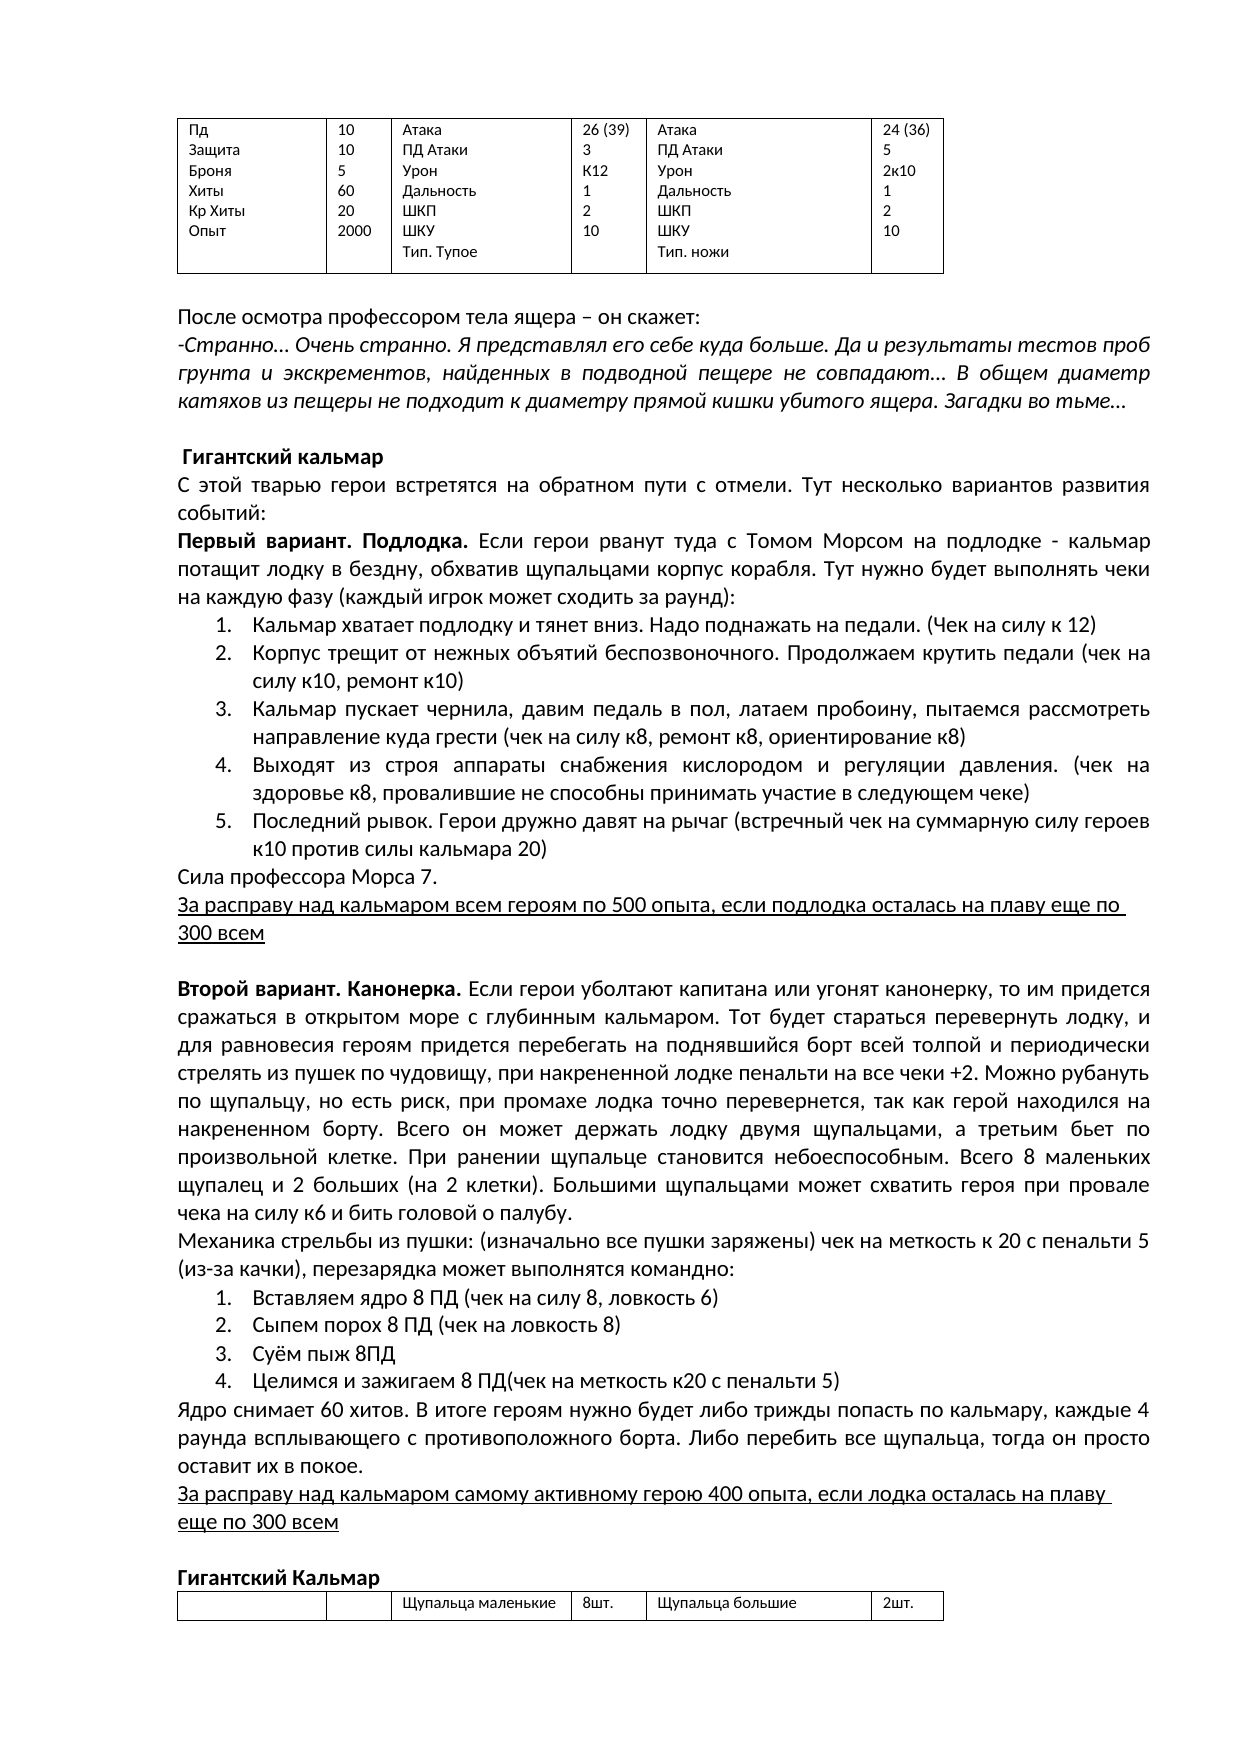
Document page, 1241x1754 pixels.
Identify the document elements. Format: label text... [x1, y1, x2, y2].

list Вставляем ядро 8 ПД (чек на силу 8, ловкость 6) [215, 1283, 1152, 1311]
text За расправу над кальмаром самому активному герою 400 опыта, если лодка осталась на плаву еще по 300 всем [177, 1479, 1152, 1535]
table_header [327, 1592, 391, 1620]
list Сыпем порох 8 ПД (чек на ловкость 8) [215, 1311, 1152, 1339]
list Выходят из строя аппараты снабжения кислородом и регуляции давления. (чек на здоровье к8, провалившие не способны принимать участие в следующем чеке) [215, 750, 1152, 806]
text Ядро снимает 60 хитов. В итоге героям нужно будет либо трижды попасть по кальмару, каждые 4 раунда всплывающего с противоположного борта. Либо перебить все щупальца, тогда он просто оставит их в покое. [177, 1395, 1152, 1479]
list Кальмар пускает чернила, давим педаль в пол, латаем пробоину, пытаемся рассмотреть направление куда грести (чек на силу к8, ремонт к8, ориентирование к8) [215, 694, 1152, 750]
text За расправу над кальмаром всем героям по 500 опыта, если подлодка осталась на плаву еще по 300 всем [177, 890, 1152, 946]
table_cell 24 (36) 5 2к10 1 2 10 [872, 119, 943, 273]
text После осмотра профессором тела ящера – он скажет: [177, 302, 1152, 330]
table_cell Пд Защита Броня Хиты Кр Хиты Опыт [178, 119, 326, 273]
text Механика стрельбы из пушки: (изначально все пушки заряжены) чек на меткость к 20 с пенальти 5 (из-за качки), перезарядка может выполнятся командно: [177, 1227, 1152, 1283]
table_cell Атака ПД Атаки Урон Дальность ШКП ШКУ Тип. ножи [647, 119, 871, 273]
list Целимся и зажигаем 8 ПД(чек на меткость к20 с пенальти 5) [215, 1367, 1152, 1395]
text Первый вариант. Подлодка. Если герои рванут туда с Томом Морсом на подлодке - кальмар потащит лодку в бездну, обхватив щупальцами корпус корабля. Тут нужно будет выполнять чеки на каждую фазу (каждый игрок может сходить за раунд): [177, 526, 1152, 610]
text Гигантский Кальмар [177, 1563, 1152, 1591]
table_header Щупальца большие [647, 1592, 871, 1620]
table_header Щупальца маленькие [392, 1592, 571, 1620]
table_cell 26 (39) 3 К12 1 2 10 [572, 119, 646, 273]
list Суём пыж 8ПД [215, 1339, 1152, 1367]
text Гигантский кальмар [177, 442, 1152, 470]
text Второй вариант. Канонерка. Если герои уболтают капитана или угонят канонерку, то им придется сражаться в открытом море с глубинным кальмаром. Тот будет стараться перевернуть лодку, и для равновесия героям придется перебегать на поднявшийся борт всей толпой и периодически стрелять из пушек по чудовищу, при накрененной лодке пенальти на все чеки +2. Можно рубануть по щупальцу, но есть риск, при промахе лодка точно перевернется, так как герой находился на накрененном борту. Всего он может держать лодку двумя щупальцами, а третьим бьет по произвольной клетке. При ранении щупальце становится небоеспособным. Всего 8 маленьких щупалец и 2 больших (на 2 клетки). Большими щупальцами может схватить героя при провале чека на силу к6 и бить головой о палубу. [177, 974, 1152, 1227]
table_header 2шт. [872, 1592, 943, 1620]
table_header [178, 1592, 326, 1620]
table_cell Атака ПД Атаки Урон Дальность ШКП ШКУ Тип. Тупое [392, 119, 571, 273]
list Корпус трещит от нежных объятий беспозвоночного. Продолжаем крутить педали (чек на силу к10, ремонт к10) [215, 638, 1152, 694]
text Сила профессора Морса 7. [177, 862, 1152, 890]
text С этой тварью герои встретятся на обратном пути с отмели. Тут несколько вариантов развития событий: [177, 470, 1152, 526]
list Последний рывок. Герои дружно давят на рычаг (встречный чек на суммарную силу героев к10 против силы кальмара 20) [215, 806, 1152, 862]
table_header 8шт. [572, 1592, 646, 1620]
table_cell 10 10 5 60 20 2000 [327, 119, 391, 273]
text -Странно… Очень странно. Я представлял его себе куда больше. Да и результаты тестов проб грунта и экскрементов, найденных в подводной пещере не совпадают… В общем диаметр катяхов из пещеры не подходит к диаметру прямой кишки убитого ящера. Загадки во тьме… [177, 330, 1152, 414]
list Кальмар хватает подлодку и тянет вниз. Надо поднажать на педали. (Чек на силу к 12) [215, 610, 1152, 638]
